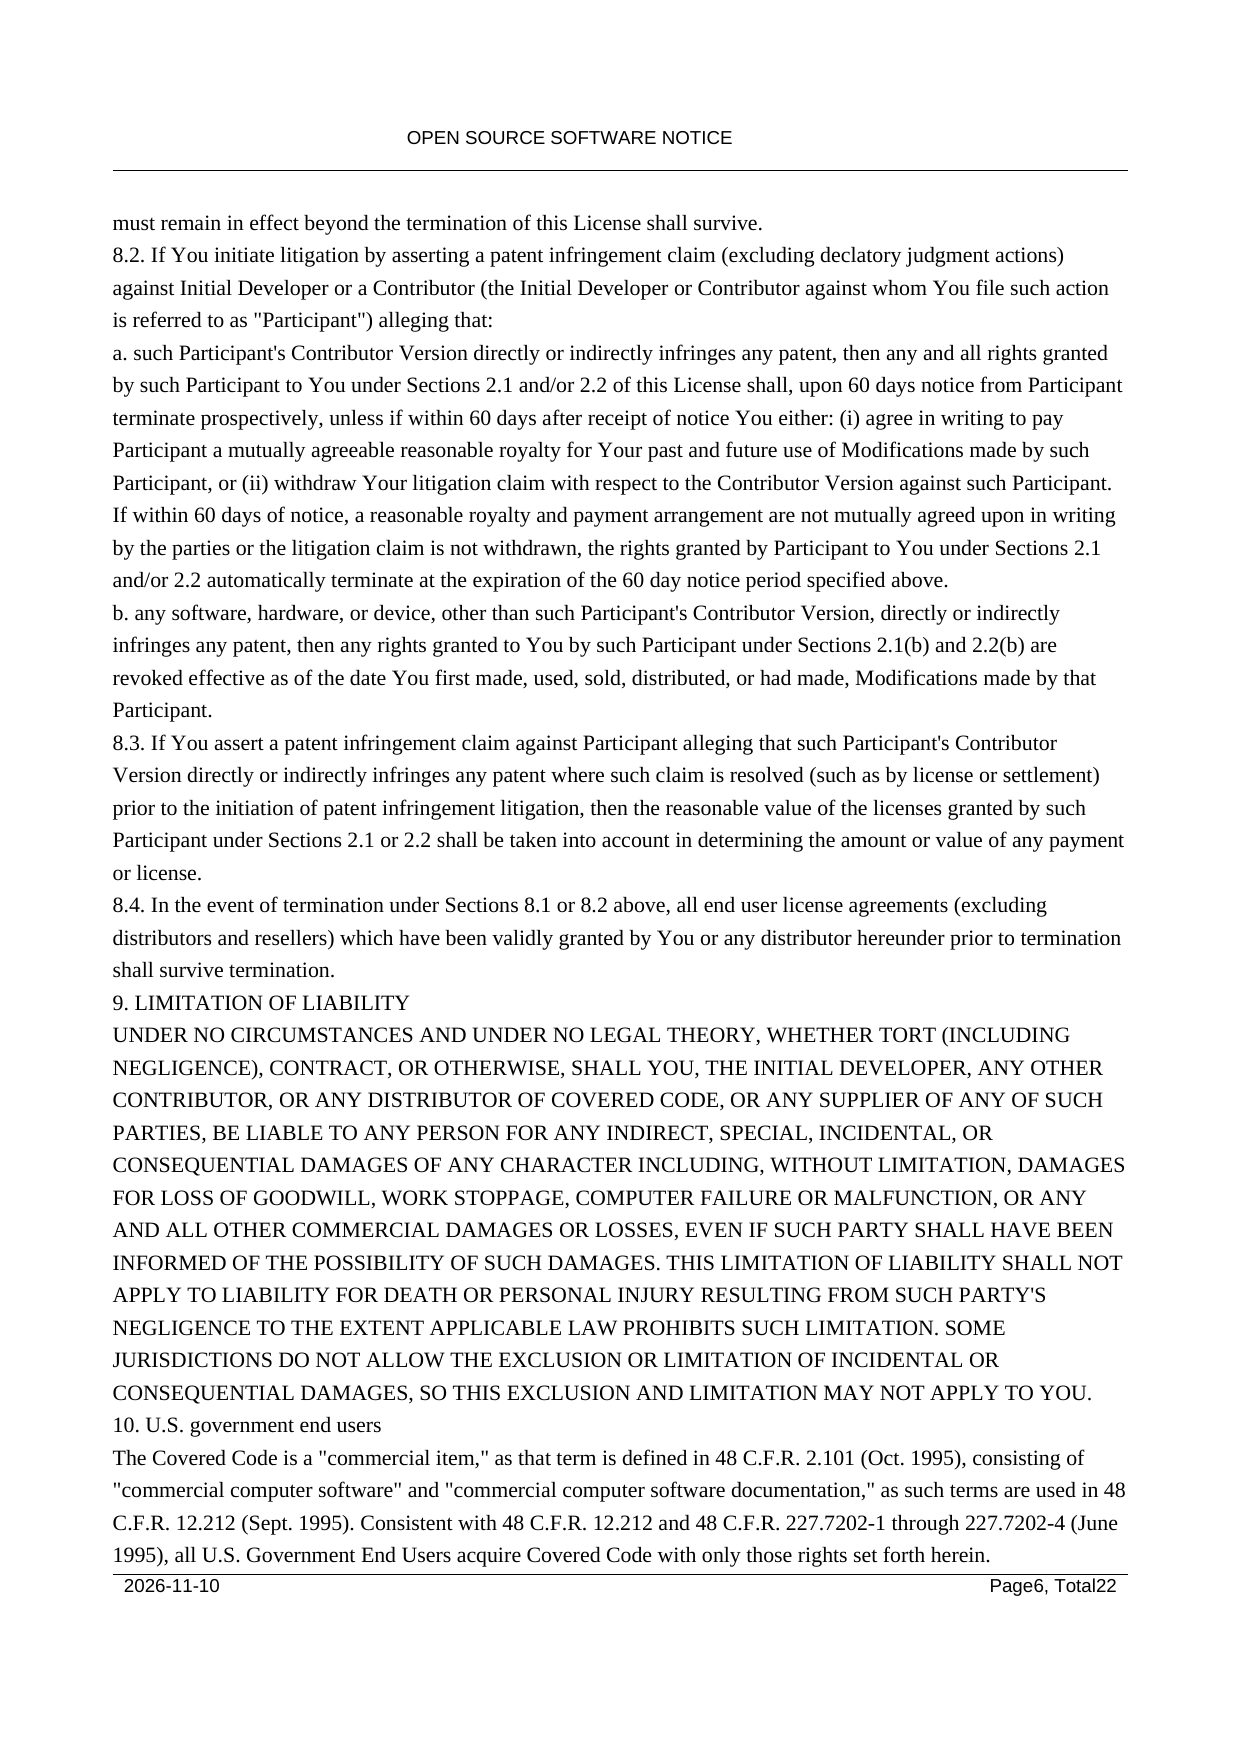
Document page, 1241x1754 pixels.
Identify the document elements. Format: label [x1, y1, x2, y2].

text [112, 206, 1128, 1571]
